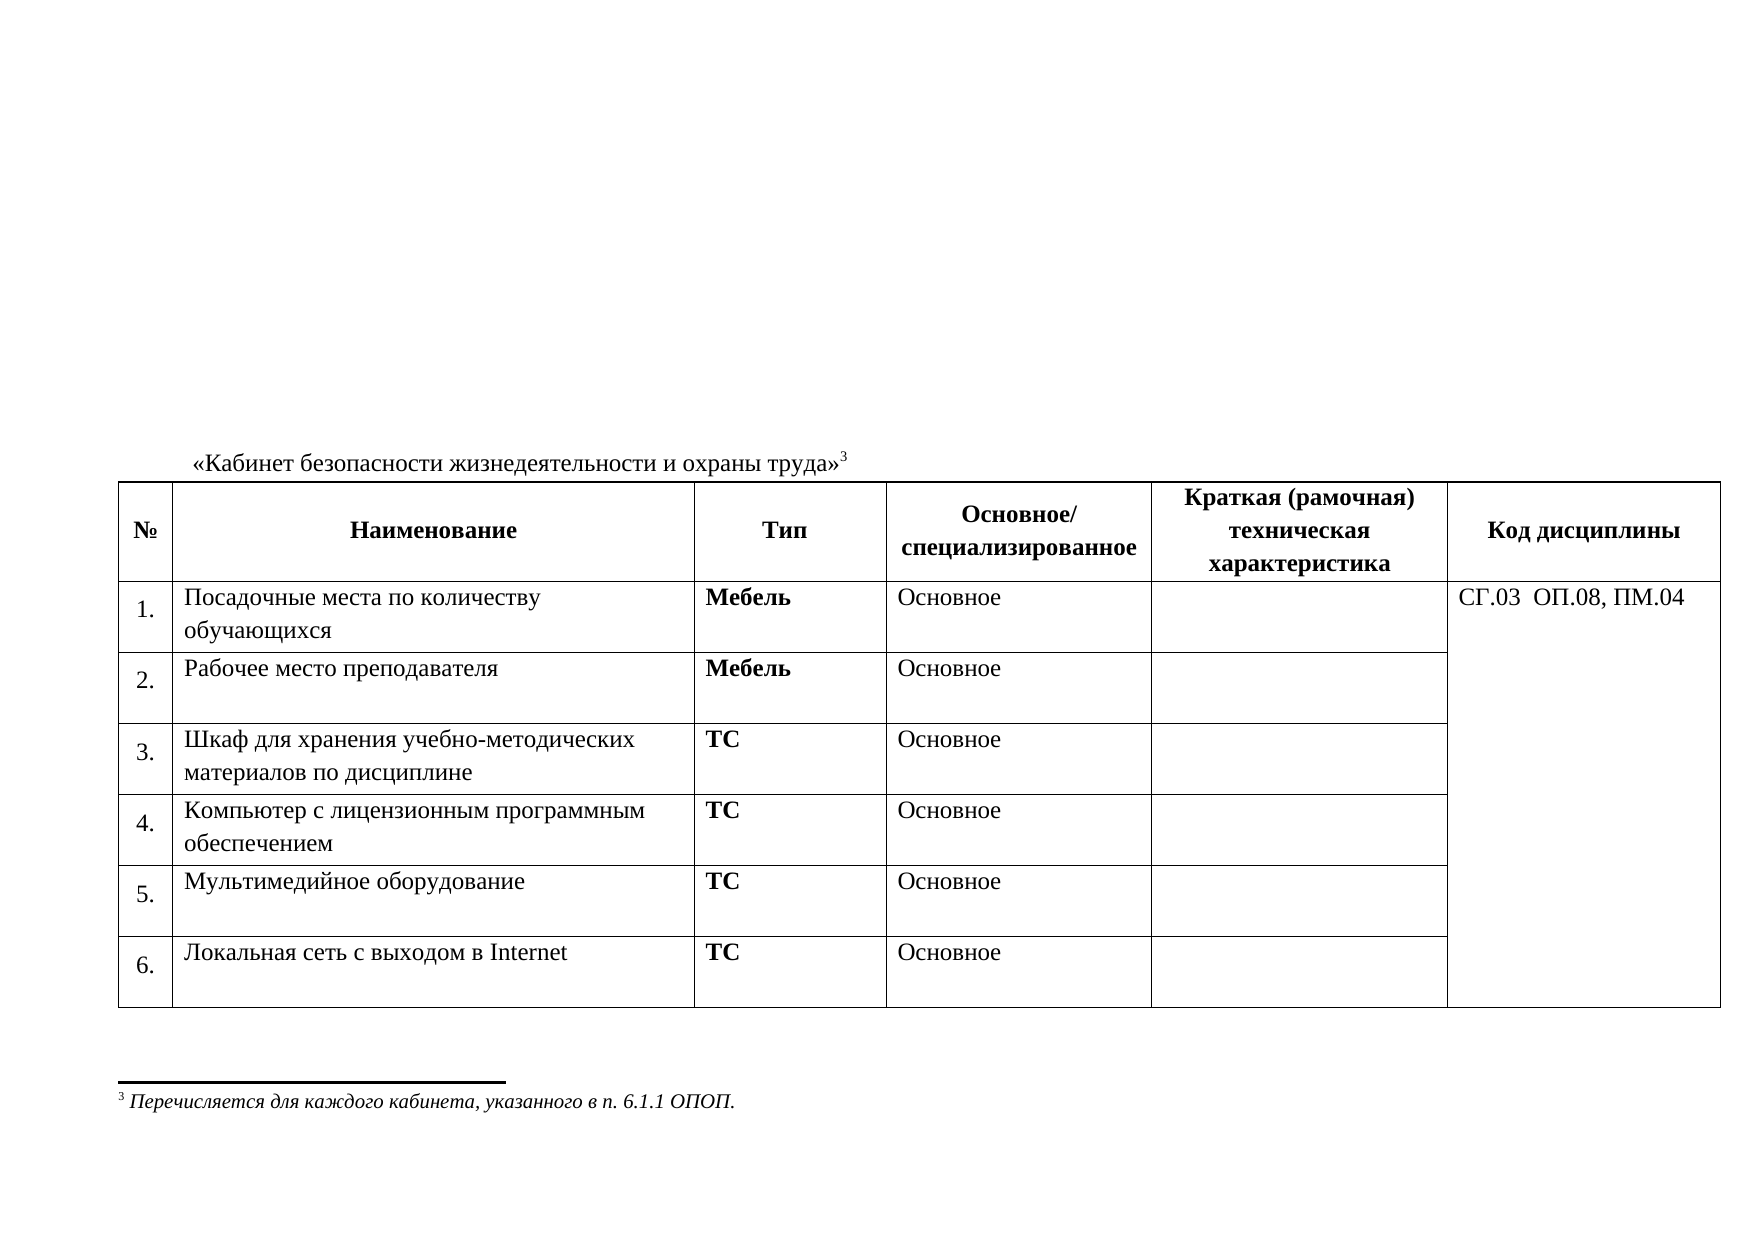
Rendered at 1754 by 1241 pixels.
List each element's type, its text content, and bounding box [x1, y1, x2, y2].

table_cell Посадочные места по количеству обучающихся [173, 582, 694, 652]
table_cell ТС [695, 937, 886, 1007]
table_cell Рабочее место преподавателя [173, 653, 694, 723]
table_header Тип [695, 483, 886, 581]
table_cell Мебель [695, 582, 886, 652]
table_header Краткая (рамочная) техническая характеристика [1152, 483, 1447, 581]
table_cell [119, 724, 172, 794]
table_cell СГ.03 ОП.08, ПМ.04 [1448, 582, 1720, 1007]
table_cell [119, 937, 172, 1007]
table_cell [1152, 582, 1447, 652]
table_cell [119, 653, 172, 723]
table_cell Основное [887, 937, 1151, 1007]
table_header Код дисциплины [1448, 483, 1720, 581]
table_cell Мультимедийное оборудование [173, 866, 694, 936]
table_cell [1152, 795, 1447, 865]
table_cell [1152, 937, 1447, 1007]
table_cell [119, 582, 172, 652]
table_cell Основное [887, 866, 1151, 936]
table_cell [119, 795, 172, 865]
table_cell Шкаф для хранения учебно-методических материалов по дисциплине [173, 724, 694, 794]
table_cell Мебель [695, 653, 886, 723]
table_cell Компьютер с лицензионным программным обеспечением [173, 795, 694, 865]
table_cell Основное [887, 653, 1151, 723]
text «Кабинет безопасности жизнедеятельности и охраны труда» [118, 448, 1665, 477]
table_cell Основное [887, 724, 1151, 794]
table_cell Основное [887, 795, 1151, 865]
table_header № [119, 483, 172, 581]
table_cell [119, 866, 172, 936]
table_cell Локальная сеть с выходом в Internet [173, 937, 694, 1007]
table_cell [1152, 866, 1447, 936]
table_header Основное/ специализированное [887, 483, 1151, 581]
table_cell [1152, 724, 1447, 794]
table_cell ТС [695, 795, 886, 865]
table_header Наименование [173, 483, 694, 581]
table_cell [1152, 653, 1447, 723]
table_cell ТС [695, 866, 886, 936]
table_cell ТС [695, 724, 886, 794]
table_cell Основное [887, 582, 1151, 652]
